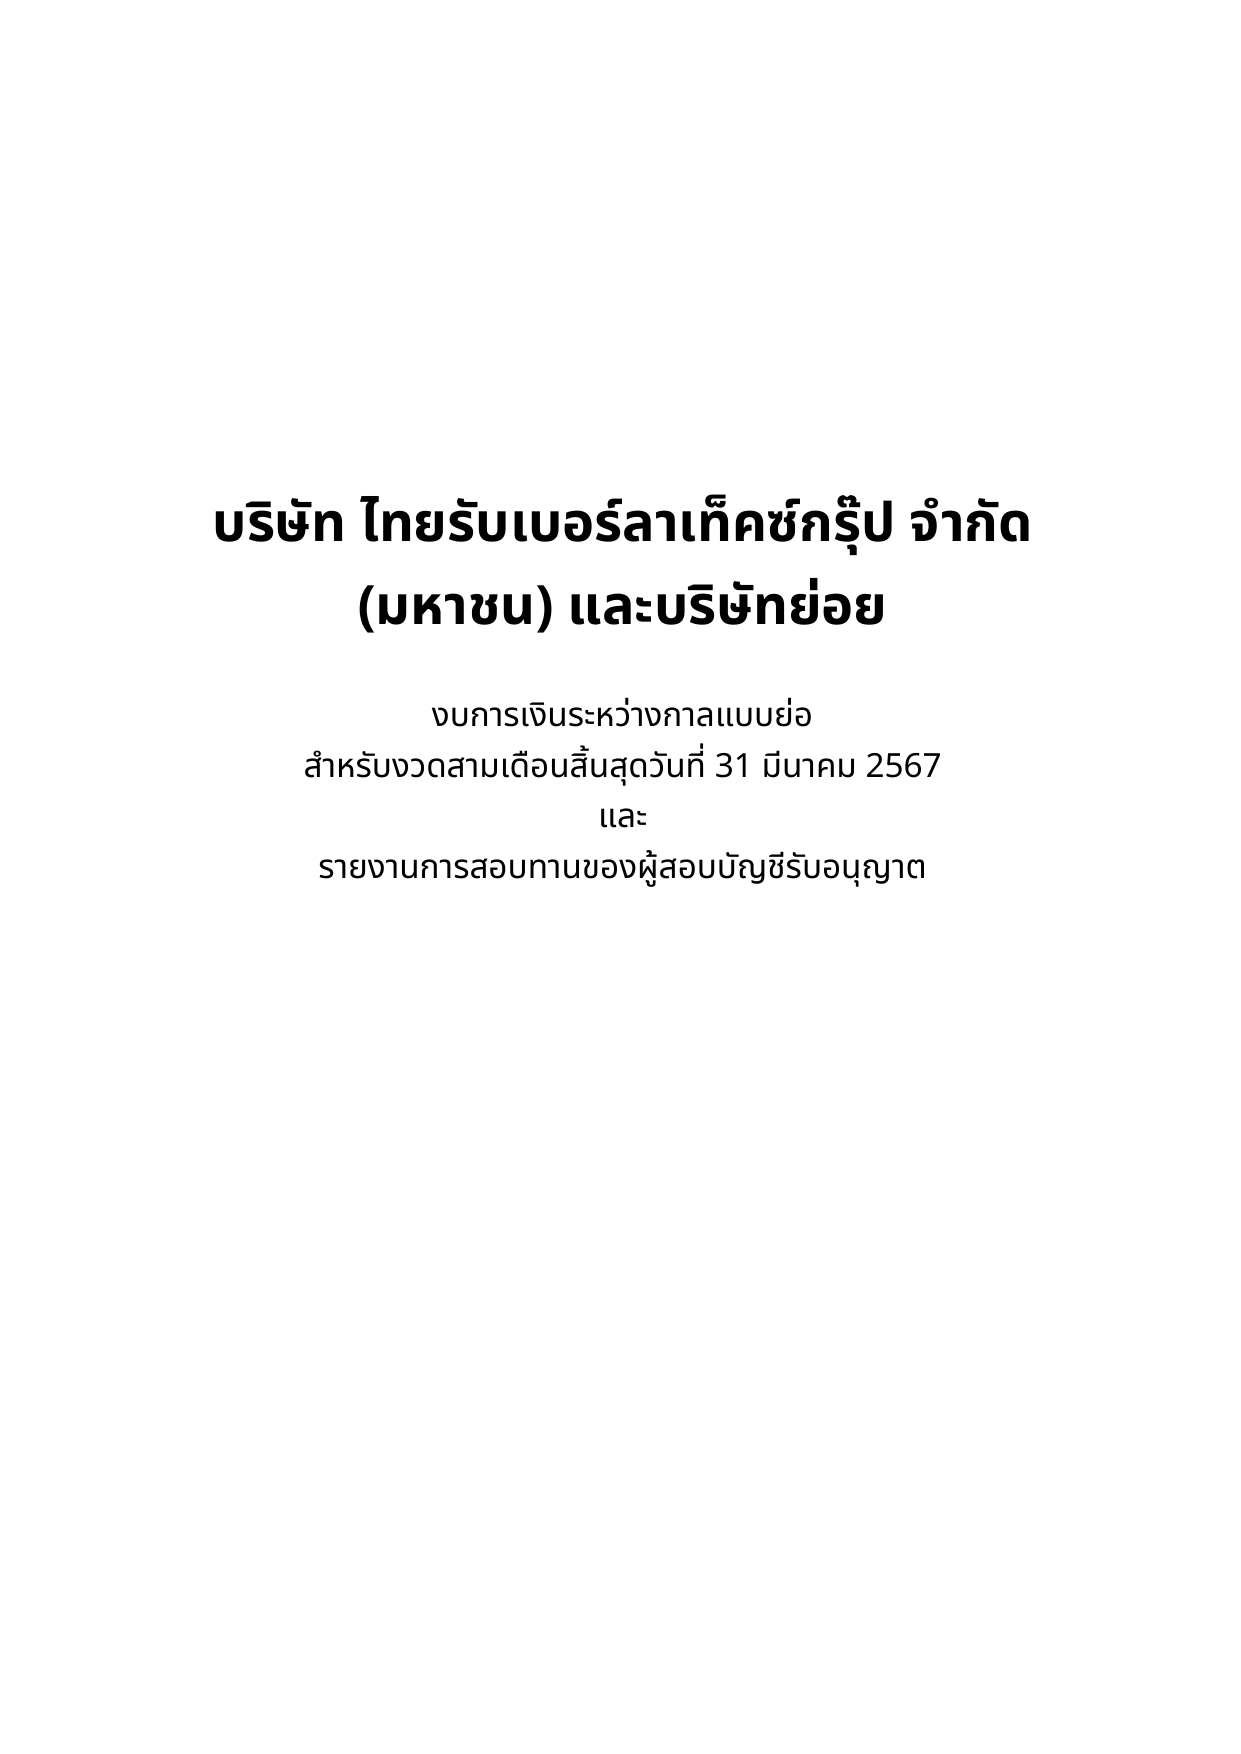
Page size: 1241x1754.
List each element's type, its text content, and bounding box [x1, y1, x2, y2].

subtitle รายงานการสอบทานของผู้สอบบัญชีรับอนุญาต [120, 843, 1125, 893]
subtitle งบการเงินระหว่างกาลแบบย่อ [120, 691, 1125, 742]
subtitle บริษัท ไทยรับเบอร์ลาเท็คซ์กรุ๊ป จำกัด (มหาชน) และบริษัทย่อย [120, 484, 1125, 648]
subtitle และ [120, 792, 1125, 843]
subtitle สำหรับงวดสามเดือนสิ้นสุดวันที่ 31 มีนาคม 2567 [120, 742, 1125, 792]
